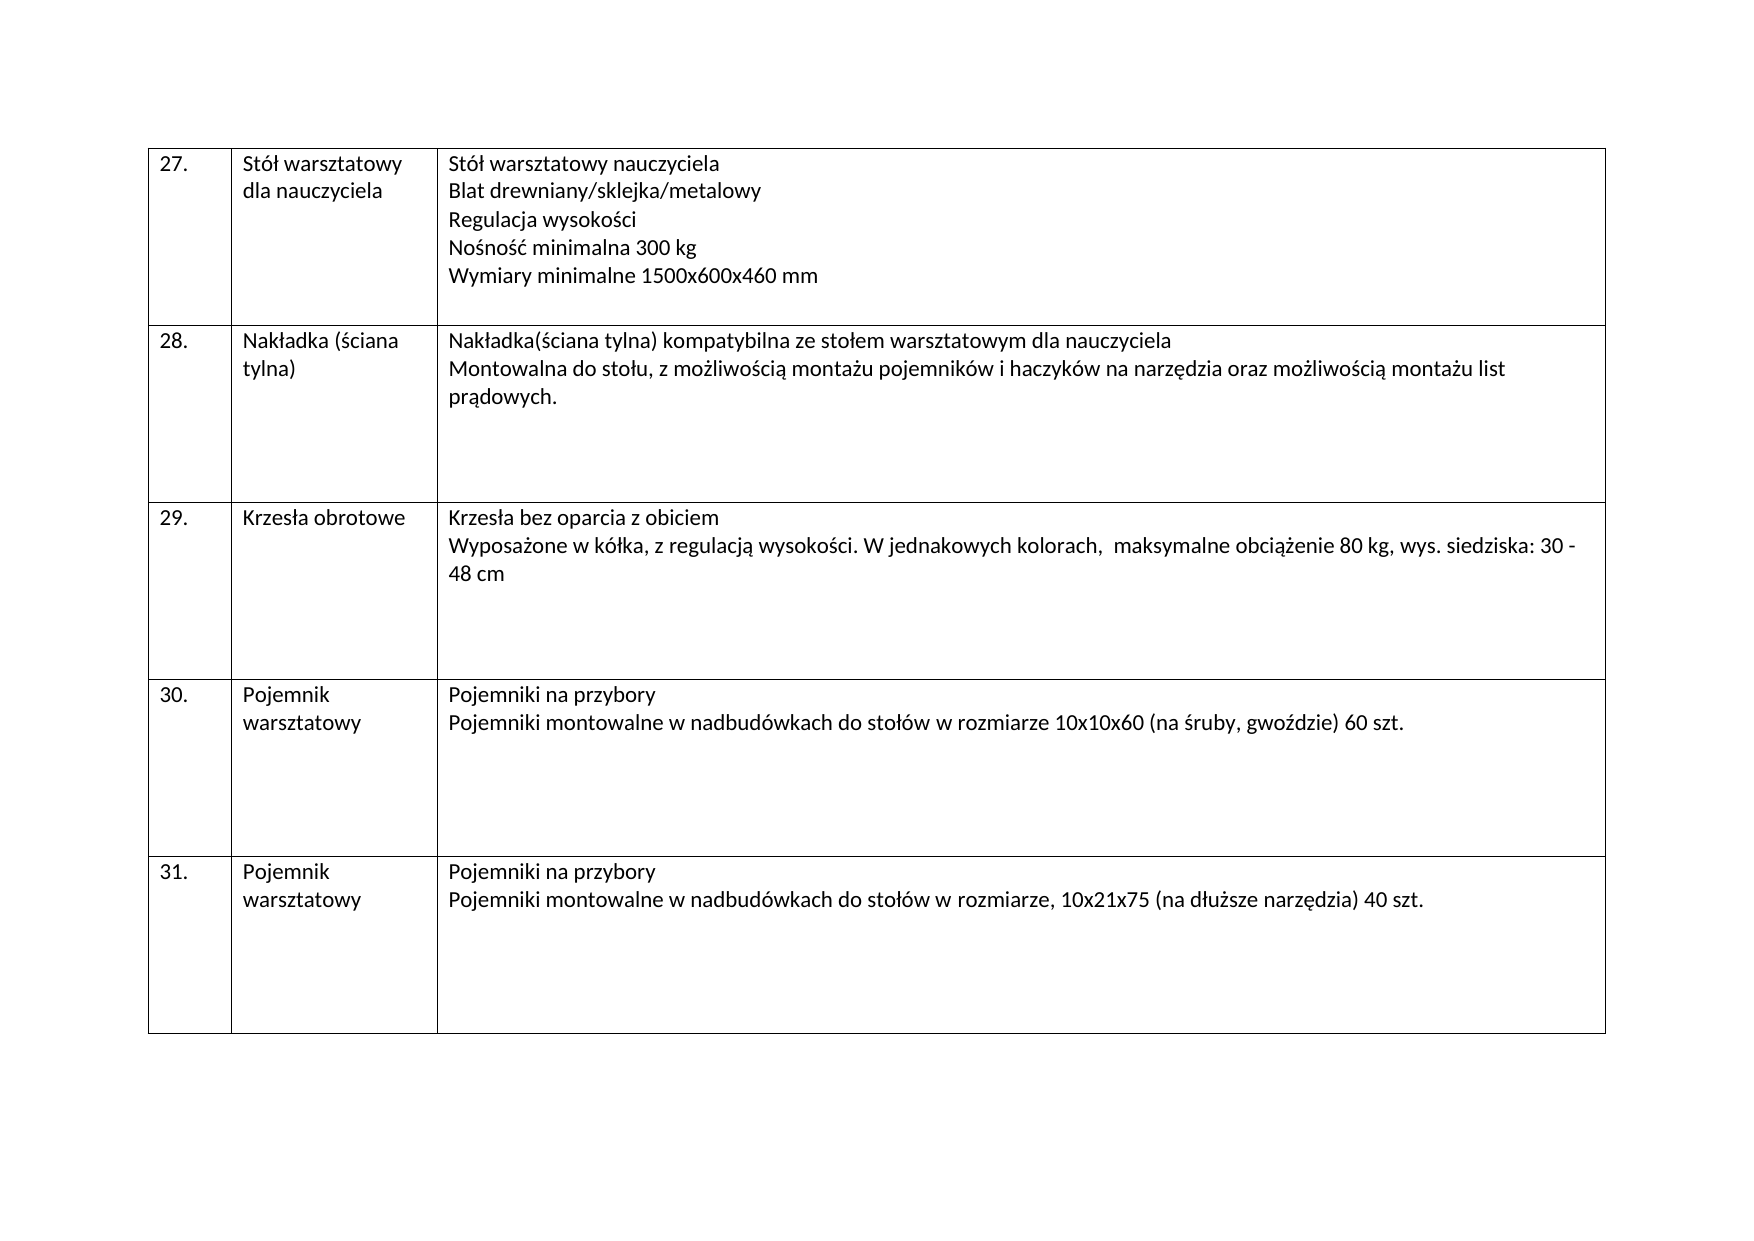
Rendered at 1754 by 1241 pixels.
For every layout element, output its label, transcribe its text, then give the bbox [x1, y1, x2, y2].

table_cell 31. [149, 857, 231, 1033]
table_cell Pojemnik warsztatowy [232, 680, 437, 856]
table_cell Krzesła obrotowe [232, 503, 437, 679]
table_cell Krzesła bez oparcia z obiciem Wyposażone w kółka, z regulacją wysokości. W jednakowych kolorach, maksymalne obciążenie 80 kg, wys. siedziska: 30 -48 cm [438, 503, 1605, 679]
table_cell Nakładka (ściana tylna) [232, 326, 437, 502]
table_cell 27. [149, 149, 231, 325]
table_cell Pojemniki na przybory Pojemniki montowalne w nadbudówkach do stołów w rozmiarze 10x10x60 (na śruby, gwoździe) 60 szt. [438, 680, 1605, 856]
table_cell 28. [149, 326, 231, 502]
table_cell 29. [149, 503, 231, 679]
table_cell Nakładka(ściana tylna) kompatybilna ze stołem warsztatowym dla nauczyciela Montowalna do stołu, z możliwością montażu pojemników i haczyków na narzędzia oraz możliwością montażu list prądowych. [438, 326, 1605, 502]
table_cell Pojemnik warsztatowy [232, 857, 437, 1033]
table_cell Pojemniki na przybory Pojemniki montowalne w nadbudówkach do stołów w rozmiarze, 10x21x75 (na dłuższe narzędzia) 40 szt. [438, 857, 1605, 1033]
table_cell 30. [149, 680, 231, 856]
table_cell Stół warsztatowy dla nauczyciela [232, 149, 437, 325]
table_cell Stół warsztatowy nauczyciela Blat drewniany/sklejka/metalowy Regulacja wysokości Nośność minimalna 300 kg Wymiary minimalne 1500x600x460 mm [438, 149, 1605, 325]
